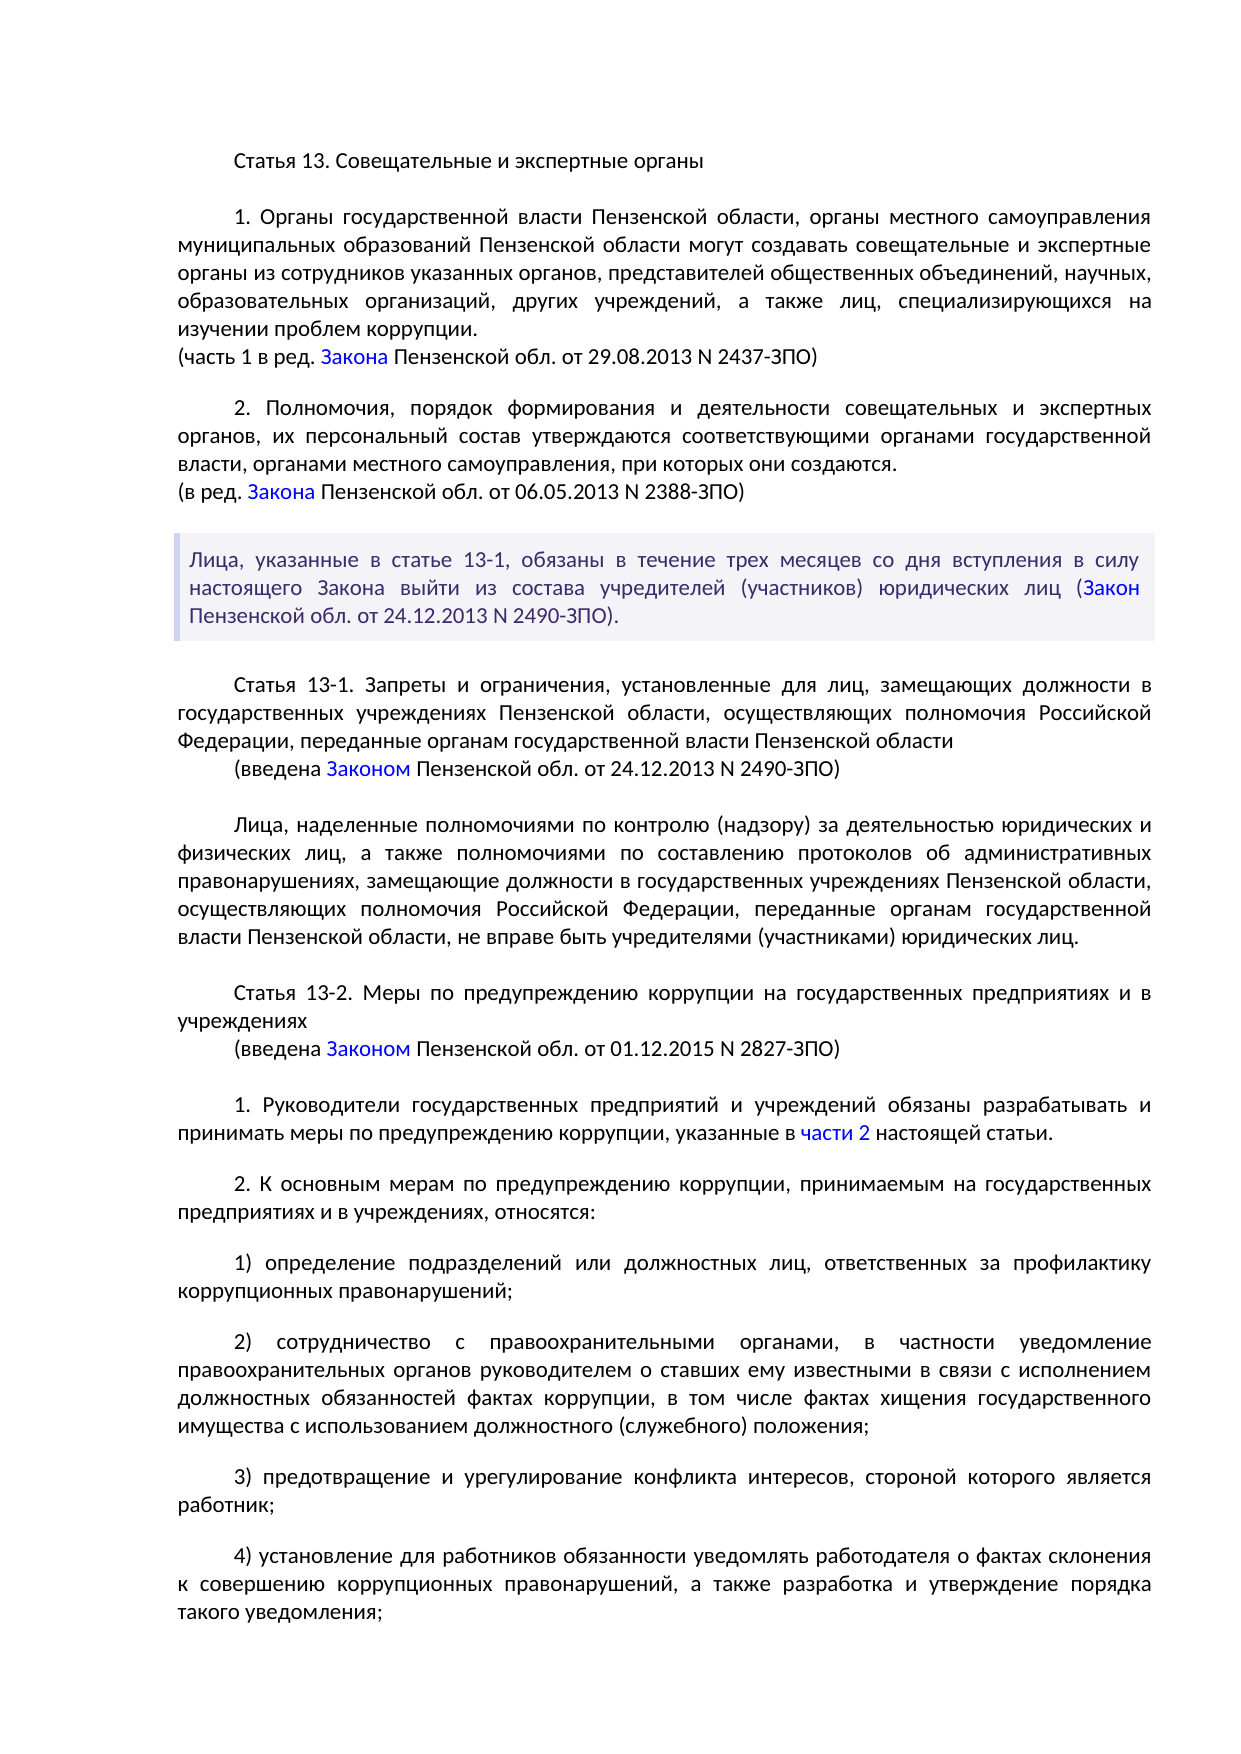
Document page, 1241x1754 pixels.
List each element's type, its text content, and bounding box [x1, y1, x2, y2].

text Статья 13-2. Меры по предупреждению коррупции на государственных предприятиях и в учреждениях [177, 978, 1152, 1034]
text (в ред. Закона Пензенской обл. от 06.05.2013 N 2388-ЗПО) [177, 477, 1152, 505]
text 1. Руководители государственных предприятий и учреждений обязаны разрабатывать и принимать меры по предупреждению коррупции, указанные в части 2 настоящей статьи. [177, 1090, 1152, 1146]
text Статья 13-1. Запреты и ограничения, установленные для лиц, замещающих должности в государственных учреждениях Пензенской области, осуществляющих полномочия Российской Федерации, переданные органам государственной власти Пензенской области [177, 670, 1152, 754]
table_header Лица, указанные в статье 13-1, обязаны в течение трех месяцев со дня вступления в силу настоящего Закона выйти из состава учредителей (участников) юридических лиц (Закон Пензенской обл. от 24.12.2013 N 2490-ЗПО). [180, 533, 1149, 641]
text Статья 13. Совещательные и экспертные органы [177, 146, 1152, 174]
text 2. К основным мерам по предупреждению коррупции, принимаемым на государственных предприятиях и в учреждениях, относятся: [177, 1169, 1152, 1225]
text (введена Законом Пензенской обл. от 24.12.2013 N 2490-ЗПО) [177, 754, 1152, 782]
text (введена Законом Пензенской обл. от 01.12.2015 N 2827-ЗПО) [177, 1034, 1152, 1062]
text 4) установление для работников обязанности уведомлять работодателя о фактах склонения к совершению коррупционных правонарушений, а также разработка и утверждение порядка такого уведомления; [177, 1541, 1152, 1625]
text (часть 1 в ред. Закона Пензенской обл. от 29.08.2013 N 2437-ЗПО) [177, 342, 1152, 370]
text 1. Органы государственной власти Пензенской области, органы местного самоуправления муниципальных образований Пензенской области могут создавать совещательные и экспертные органы из сотрудников указанных органов, представителей общественных объединений, научных, образовательных организаций, других учреждений, а также лиц, специализирующихся на изучении проблем коррупции. [177, 202, 1152, 342]
text Лица, наделенные полномочиями по контролю (надзору) за деятельностью юридических и физических лиц, а также полномочиями по составлению протоколов об административных правонарушениях, замещающие должности в государственных учреждениях Пензенской области, осуществляющих полномочия Российской Федерации, переданные органам государственной власти Пензенской области, не вправе быть учредителями (участниками) юридических лиц. [177, 810, 1152, 950]
text 2) сотрудничество с правоохранительными органами, в частности уведомление правоохранительных органов руководителем о ставших ему известными в связи с исполнением должностных обязанностей фактах коррупции, в том числе фактах хищения государственного имущества с использованием должностного (служебного) положения; [177, 1327, 1152, 1439]
text 2. Полномочия, порядок формирования и деятельности совещательных и экспертных органов, их персональный состав утверждаются соответствующими органами государственной власти, органами местного самоуправления, при которых они создаются. [177, 393, 1152, 477]
text 3) предотвращение и урегулирование конфликта интересов, стороной которого является работник; [177, 1462, 1152, 1518]
text 1) определение подразделений или должностных лиц, ответственных за профилактику коррупционных правонарушений; [177, 1248, 1152, 1304]
